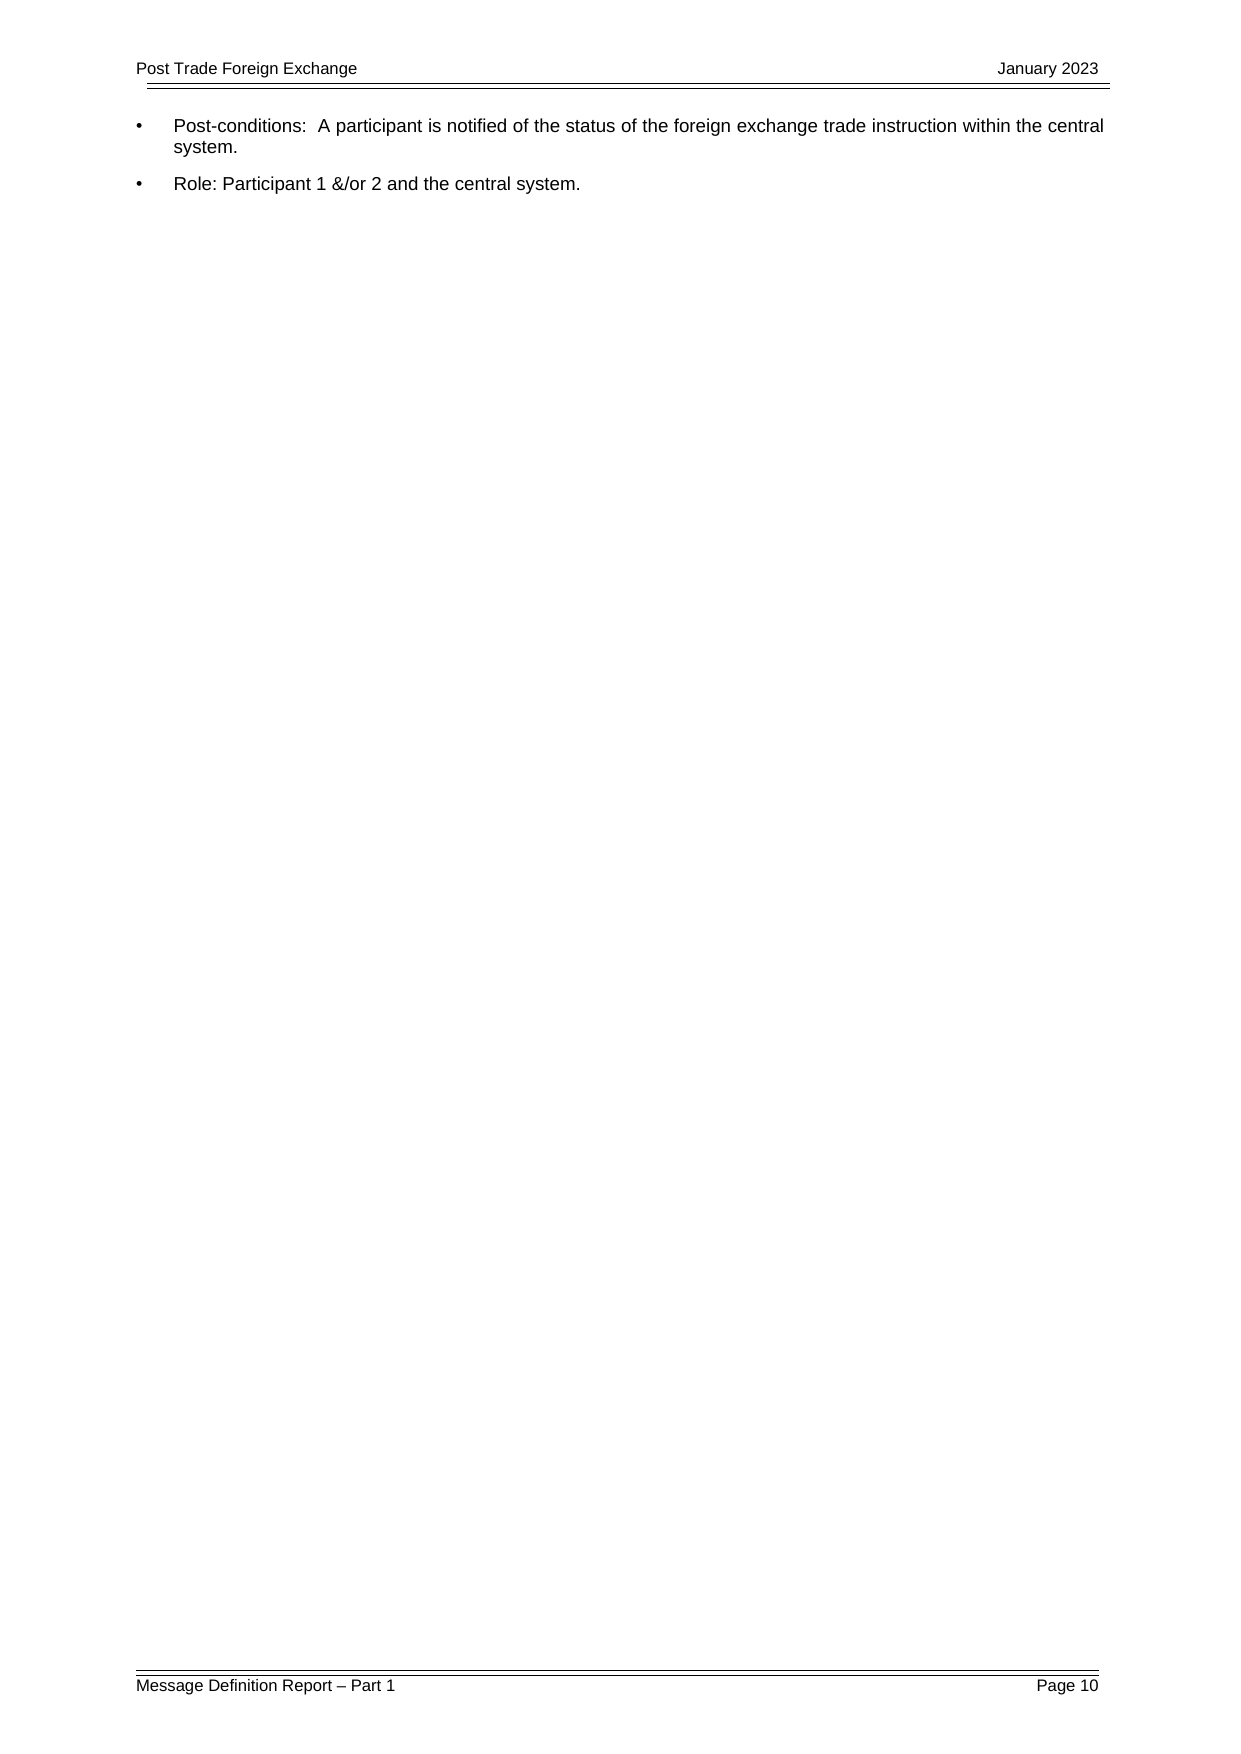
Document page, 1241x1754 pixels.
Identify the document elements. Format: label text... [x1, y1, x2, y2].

list Post-conditions: A participant is notified of the status of the foreign exchange trade instruction within the central system. [136, 114, 1104, 158]
list Role: Participant 1 &/or 2 and the central system. [136, 172, 1104, 194]
